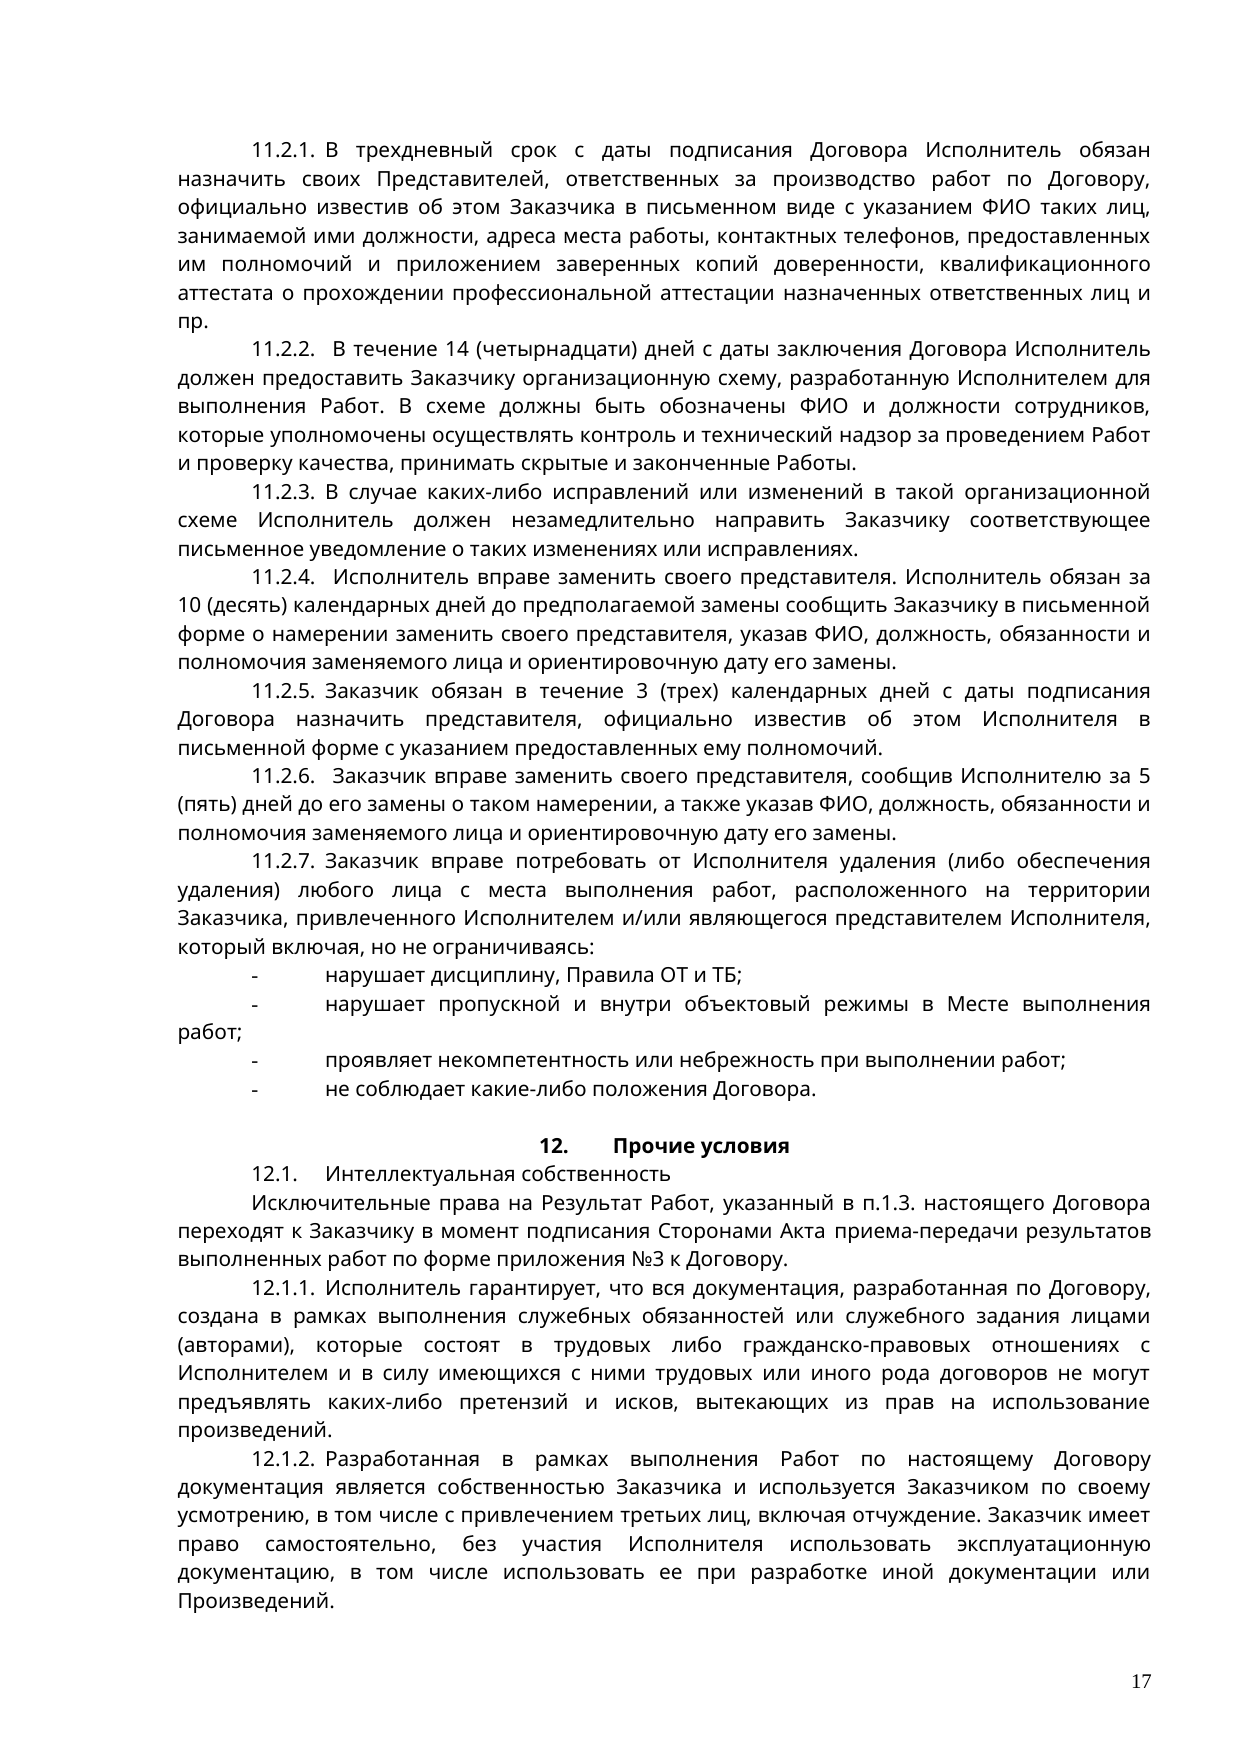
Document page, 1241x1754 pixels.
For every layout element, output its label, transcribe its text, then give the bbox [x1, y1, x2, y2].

list Заказчик обязан в течение 3 (трех) календарных дней с даты подписания Договора назначить представителя, официально известив об этом Исполнителя в письменной форме с указанием предоставленных ему полномочий. [177, 676, 1152, 761]
list Заказчик вправе потребовать от Исполнителя удаления (либо обеспечения удаления) любого лица с места выполнения работ, расположенного на территории Заказчика, привлеченного Исполнителем и/или являющегося представителем Исполнителя, который включая, но не ограничиваясь: [177, 846, 1152, 960]
list нарушает пропускной и внутри объектовый режимы в Месте выполнения работ; [177, 989, 1152, 1046]
list нарушает дисциплину, Правила ОТ и ТБ; [177, 960, 1152, 989]
text Исключительные права на Результат Работ, указанный в п.1.3. настоящего Договора переходят к Заказчику в момент подписания Сторонами Акта приема-передачи результатов выполненных работ по форме приложения №3 к Договору. [177, 1188, 1152, 1273]
list В течение 14 (четырнадцати) дней с даты заключения Договора Исполнитель должен предоставить Заказчику организационную схему, разработанную Исполнителем для выполнения Работ. В схеме должны быть обозначены ФИО и должности сотрудников, которые уполномочены осуществлять контроль и технический надзор за проведением Работ и проверку качества, принимать скрытые и законченные Работы. [177, 334, 1152, 477]
list Разработанная в рамках выполнения Работ по настоящему Договору документация является собственностью Заказчика и используется Заказчиком по своему усмотрению, в том числе с привлечением третьих лиц, включая отчуждение. Заказчик имеет право самостоятельно, без участия Исполнителя использовать эксплуатационную документацию, в том числе использовать ее при разработке иной документации или Произведений. [177, 1444, 1152, 1614]
list не соблюдает какие-либо положения Договора. [177, 1074, 1152, 1102]
list В случае каких-либо исправлений или изменений в такой организационной схеме Исполнитель должен незамедлительно направить Заказчику соответствующее письменное уведомление о таких изменениях или исправлениях. [177, 477, 1152, 562]
list Исполнитель вправе заменить своего представителя. Исполнитель обязан за 10 (десять) календарных дней до предполагаемой замены сообщить Заказчику в письменной форме о намерении заменить своего представителя, указав ФИО, должность, обязанности и полномочия заменяемого лица и ориентировочную дату его замены. [177, 562, 1152, 676]
list Заказчик вправе заменить своего представителя, сообщив Исполнителю за 5 (пять) дней до его замены о таком намерении, а также указав ФИО, должность, обязанности и полномочия заменяемого лица и ориентировочную дату его замены. [177, 761, 1152, 846]
list Исполнитель гарантирует, что вся документация, разработанная по Договору, создана в рамках выполнения служебных обязанностей или служебного задания лицами (авторами), которые состоят в трудовых либо гражданско-правовых отношениях с Исполнителем и в силу имеющихся с ними трудовых или иного рода договоров не могут предъявлять каких-либо претензий и исков, вытекающих из прав на использование произведений. [177, 1273, 1152, 1444]
list Интеллектуальная собственность [177, 1159, 1152, 1188]
list В трехдневный срок с даты подписания Договора Исполнитель обязан назначить своих Представителей, ответственных за производство работ по Договору, официально известив об этом Заказчика в письменном виде с указанием ФИО таких лиц, занимаемой ими должности, адреса места работы, контактных телефонов, предоставленных им полномочий и приложением заверенных копий доверенности, квалификационного аттестата о прохождении профессиональной аттестации назначенных ответственных лиц и пр. [177, 136, 1152, 334]
list проявляет некомпетентность или небрежность при выполнении работ; [177, 1046, 1152, 1074]
list Прочие условия [177, 1131, 1152, 1159]
